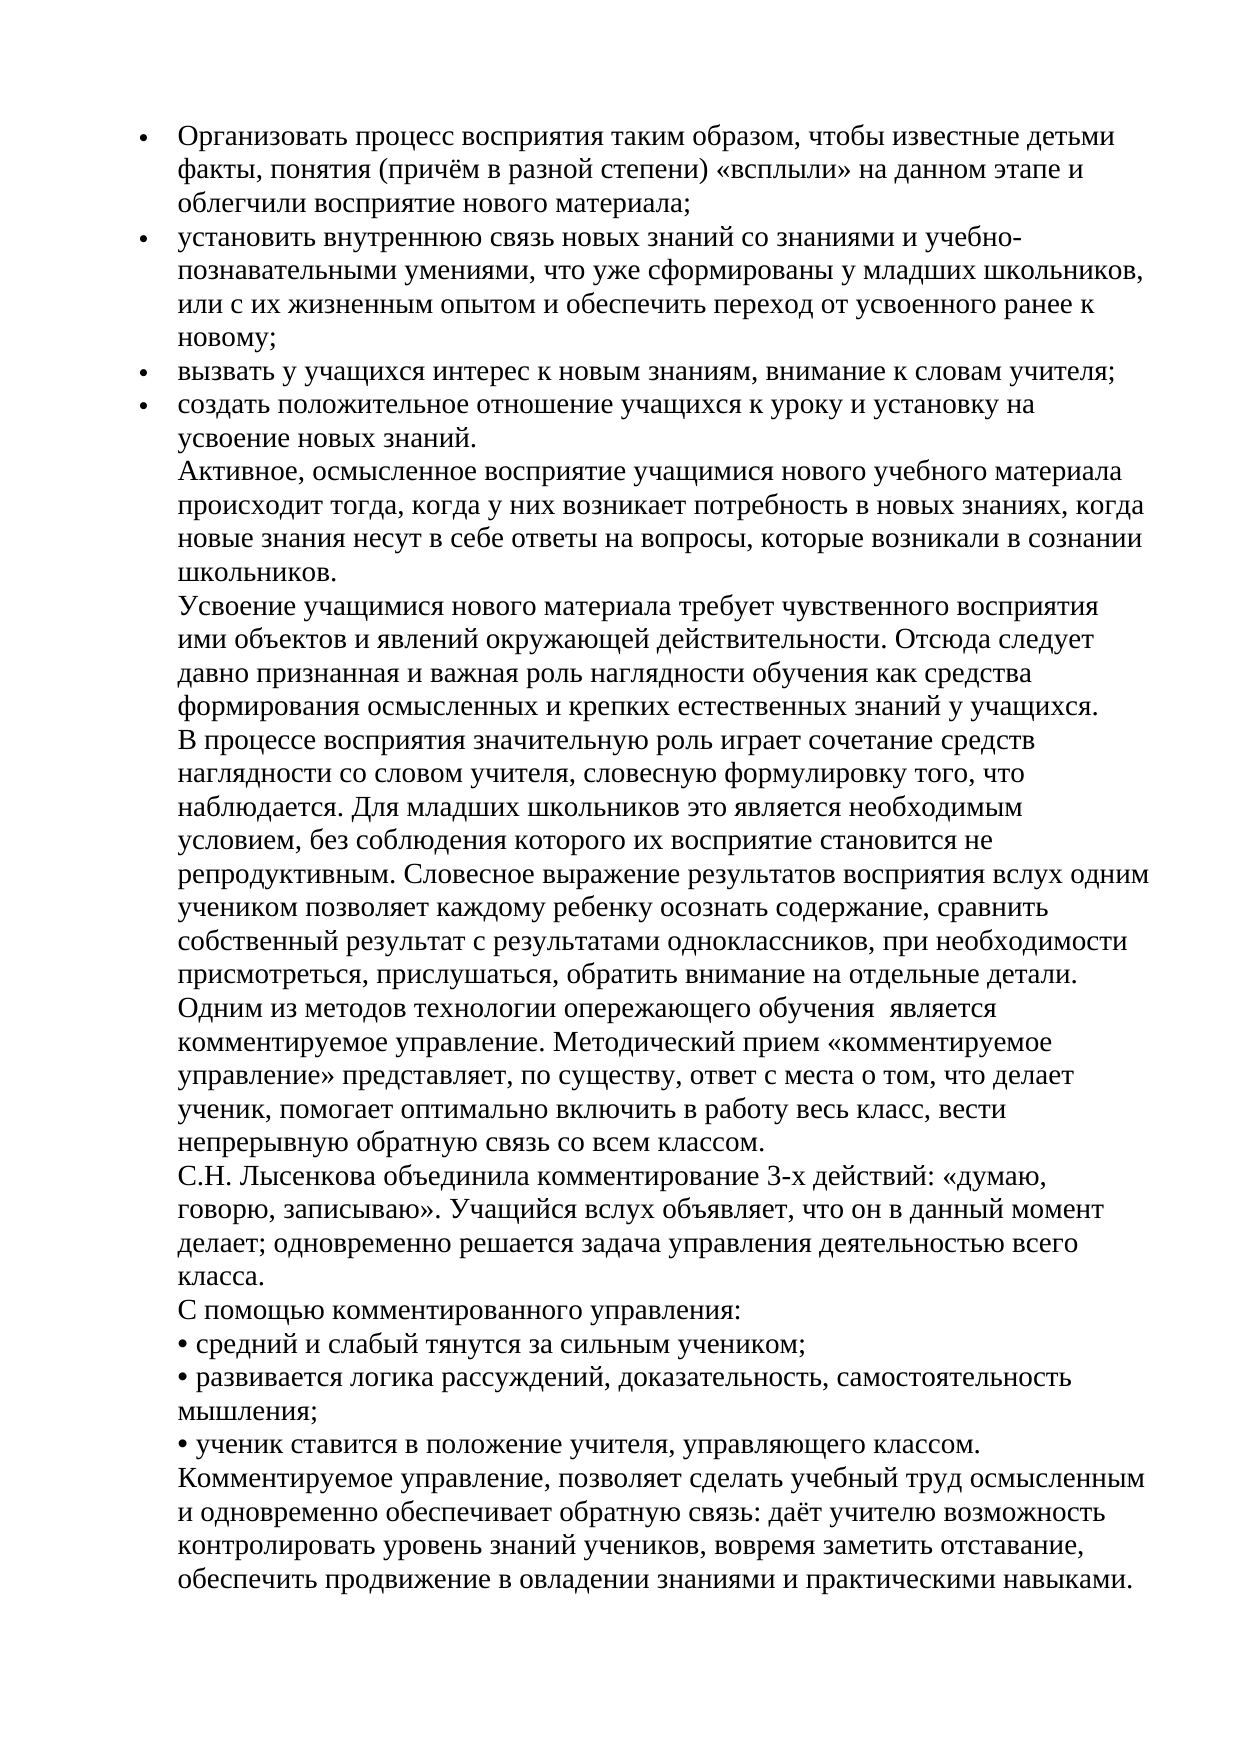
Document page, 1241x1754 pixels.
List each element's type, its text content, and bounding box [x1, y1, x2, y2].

text С.Н. Лысенкова объединила комментирование 3-х действий: «думаю, говорю, записываю». Учащийся вслух объявляет, что он в данный момент делает; одновременно решается задача управления деятельностью всего класса. [177, 1158, 1152, 1292]
text • развивается логика рассуждений, доказательность, самостоятельность мышления; [177, 1359, 1152, 1426]
text • средний и слабый тянутся за сильным учеником; [177, 1326, 1152, 1359]
list создать положительное отношение учащихся к уроку и установку на усвоение новых знаний. [140, 386, 1152, 453]
text • ученик ставится в положение учителя, управляющего классом. [177, 1426, 1152, 1460]
text Активное, осмысленное восприятие учащимися нового учебного материала происходит тогда, когда у них возникает потребность в новых знаниях, когда новые знания несут в себе ответы на вопросы, которые возникали в сознании школьников. [177, 453, 1152, 588]
list Организовать процесс восприятия таким образом, чтобы известные детьми факты, понятия (причём в разной степени) «всплыли» на данном этапе и облегчили восприятие нового материала; [140, 118, 1152, 219]
text Одним из методов технологии опережающего обучения является комментируемое управление. Методический прием «комментируемое управление» представляет, по существу, ответ с места о том, что делает ученик, помогает оптимально включить в работу весь класс, вести непрерывную обратную связь со всем классом. [177, 990, 1152, 1158]
list установить внутреннюю связь новых знаний со знаниями и учебно-познавательными умениями, что уже сформированы у младших школьников, или с их жизненным опытом и обеспечить переход от усвоенного ранее к новому; [140, 219, 1152, 353]
list вызвать у учащихся интерес к новым знаниям, внимание к словам учителя; [140, 353, 1152, 386]
text В процессе восприятия значительную роль играет сочетание средств наглядности со словом учителя, словесную формулировку того, что наблюдается. Для младших школьников это является необходимым условием, без соблюдения которого их восприятие становится не репродуктивным. Словесное выражение результатов восприятия вслух одним учеником позволяет каждому ребенку осознать содержание, сравнить собственный результат с результатами одноклассников, при необходимости присмотреться, прислушаться, обратить внимание на отдельные детали. [177, 722, 1152, 990]
text С помощью комментированного управления: [177, 1292, 1152, 1326]
text Усвоение учащимися нового материала требует чувственного восприятия ими объектов и явлений окружающей действительности. Отсюда следует давно признанная и важная роль наглядности обучения как средства формирования осмысленных и крепких естественных знаний у учащихся. [177, 588, 1152, 722]
text Комментируемое управление, позволяет сделать учебный труд осмысленным и одновременно обеспечивает обратную связь: даёт учителю возможность контролировать уровень знаний учеников, вовремя заметить отставание, обеспечить продвижение в овладении знаниями и практическими навыками. [177, 1460, 1152, 1594]
